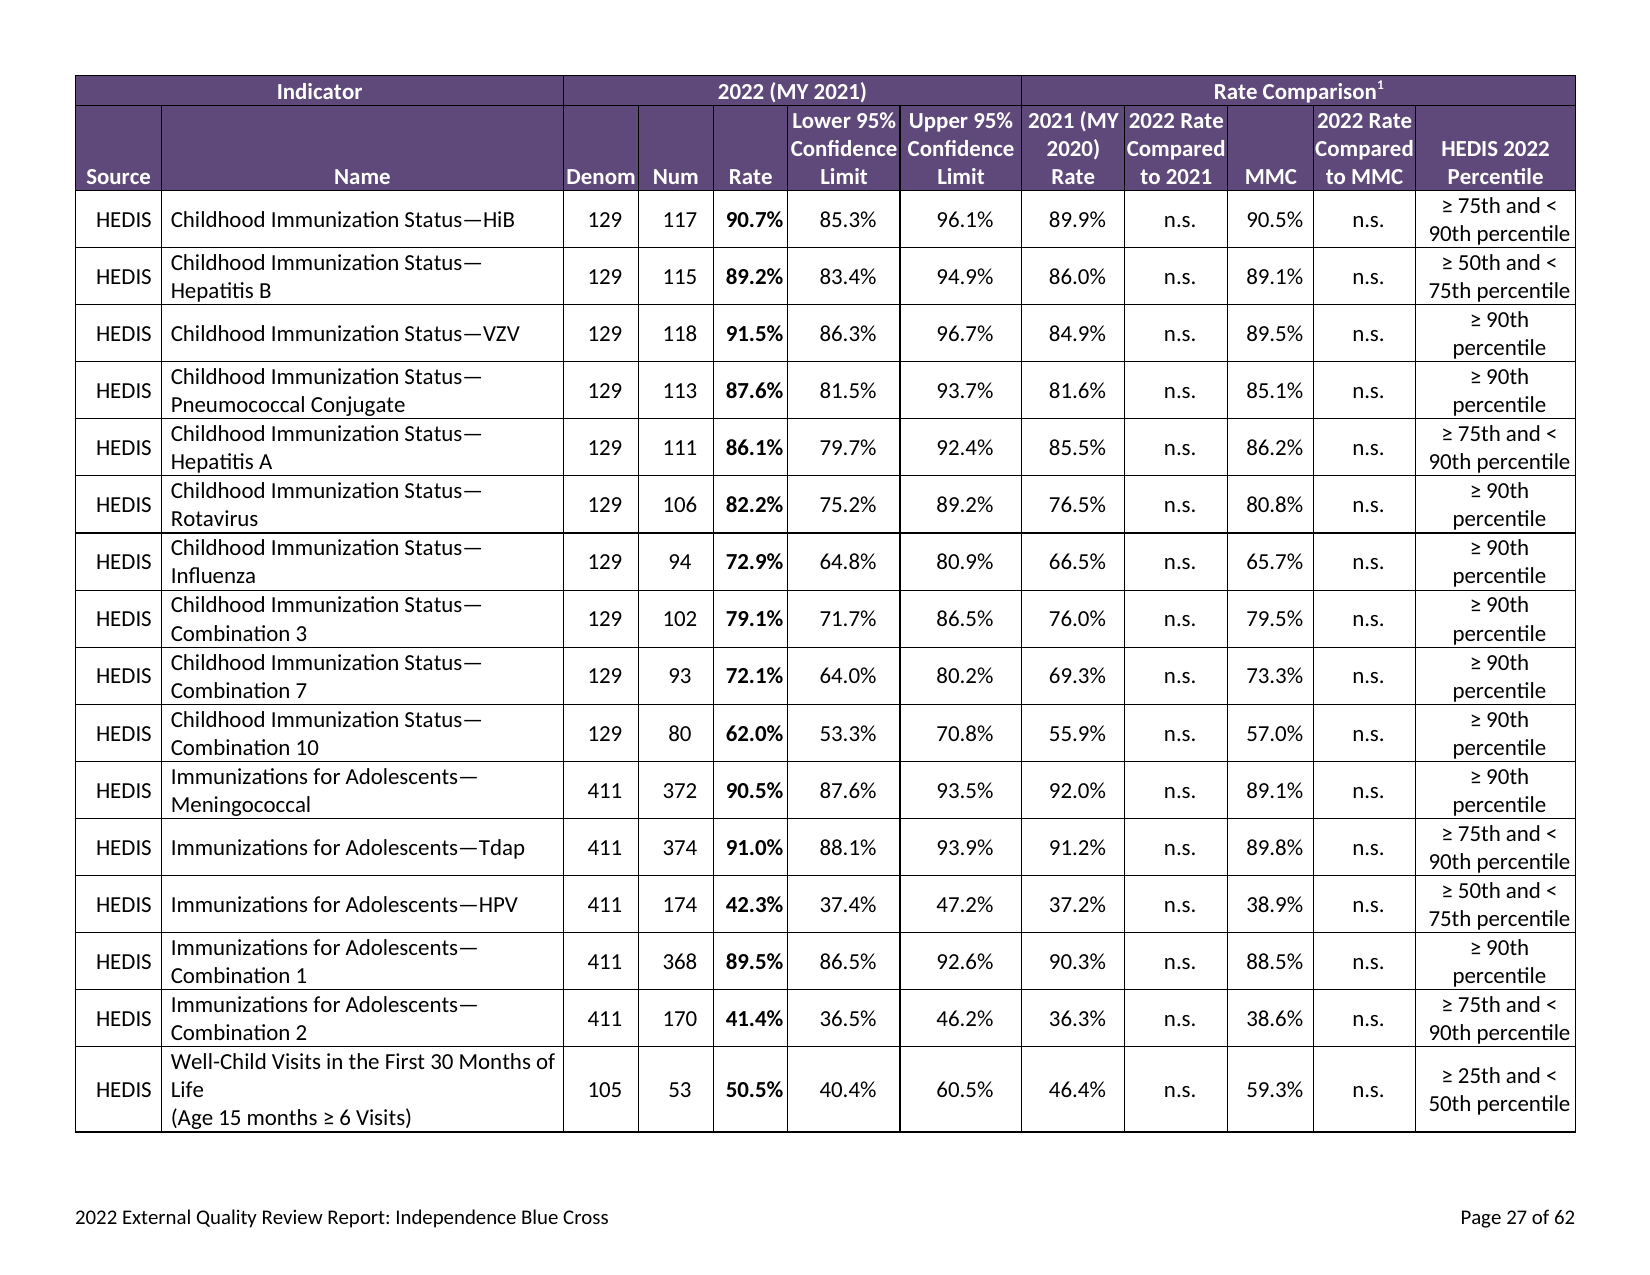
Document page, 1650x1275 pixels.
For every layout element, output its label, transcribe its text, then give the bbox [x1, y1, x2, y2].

table_cell Immunizations for Adolescents—HPV [162, 876, 563, 932]
table_cell HEDIS [76, 419, 161, 475]
table_cell 93.7% [901, 362, 1021, 418]
table_cell 38.9% [1228, 876, 1313, 932]
table_cell HEDIS [76, 819, 161, 875]
table_cell 86.2% [1228, 419, 1313, 475]
table_cell n.s. [1314, 762, 1415, 818]
table_cell 91.2% [1022, 819, 1124, 875]
table_cell 105 [564, 1047, 638, 1131]
table_cell Rate [714, 106, 787, 190]
table_cell 106 [639, 476, 713, 532]
table_cell 84.9% [1022, 305, 1124, 361]
table_cell 89.1% [1228, 762, 1313, 818]
table_cell 92.6% [901, 933, 1021, 989]
table_cell 86.5% [788, 933, 899, 989]
table_cell Childhood Immunization Status—HiB [162, 191, 563, 247]
table_cell n.s. [1125, 534, 1227, 589]
table_cell 89.5% [1228, 305, 1313, 361]
table_cell 86.5% [901, 591, 1021, 647]
table_cell 129 [564, 248, 638, 304]
table_cell 66.5% [1022, 534, 1124, 589]
table_cell 374 [639, 819, 713, 875]
table_cell 60.5% [901, 1047, 1021, 1131]
table_header Indicator [76, 76, 563, 105]
table_cell HEDIS 2022 Percentile [1416, 106, 1575, 190]
table_cell 89.2% [901, 476, 1021, 532]
table_cell n.s. [1314, 476, 1415, 532]
table_cell 83.4% [788, 248, 899, 304]
table_cell 57.0% [1228, 705, 1313, 761]
table_cell 46.4% [1022, 1047, 1124, 1131]
table_cell 411 [564, 819, 638, 875]
table_cell MMC [1228, 106, 1313, 190]
table_cell HEDIS [76, 876, 161, 932]
table_cell Childhood Immunization Status—Combination 7 [162, 648, 563, 704]
table_cell n.s. [1125, 876, 1227, 932]
table_cell ≥ 90th percentile [1416, 476, 1575, 532]
table_cell Well-Child Visits in the First 30 Months of Life (Age 15 months ≥ 6 Visits) [162, 1047, 563, 1131]
table_cell Immunizations for Adolescents— Combination 1 [162, 933, 563, 989]
table_cell 69.3% [1022, 648, 1124, 704]
table_cell 75.2% [788, 476, 899, 532]
table_cell 64.0% [788, 648, 899, 704]
table_cell 73.3% [1228, 648, 1313, 704]
table_cell HEDIS [76, 248, 161, 304]
table_cell n.s. [1125, 762, 1227, 818]
table_cell ≥ 25th and < 50th percentile [1416, 1047, 1575, 1131]
table_cell 115 [639, 248, 713, 304]
table_cell 91.5% [714, 305, 787, 361]
table_cell ≥ 90th percentile [1416, 534, 1575, 589]
table_cell 88.5% [1228, 933, 1313, 989]
table_cell 93.9% [901, 819, 1021, 875]
table_cell HEDIS [76, 362, 161, 418]
table_cell 79.5% [1228, 591, 1313, 647]
table_cell 90.5% [1228, 191, 1313, 247]
table_cell 72.9% [714, 534, 787, 589]
table_cell n.s. [1125, 1047, 1227, 1131]
table_cell n.s. [1125, 476, 1227, 532]
table_cell 89.9% [1022, 191, 1124, 247]
table_cell Num [639, 106, 713, 190]
table_cell 89.2% [714, 248, 787, 304]
table_cell 411 [564, 933, 638, 989]
table_cell 81.6% [1022, 362, 1124, 418]
table_cell 2021 (MY 2020) Rate [1022, 106, 1124, 190]
table_cell 36.5% [788, 990, 899, 1046]
table_cell 129 [564, 534, 638, 589]
table_cell Childhood Immunization Status—Hepatitis B [162, 248, 563, 304]
table_cell 129 [564, 419, 638, 475]
table_cell Immunizations for Adolescents—Tdap [162, 819, 563, 875]
table_cell Name [162, 106, 563, 190]
table_cell n.s. [1314, 933, 1415, 989]
table_cell 85.1% [1228, 362, 1313, 418]
table_cell 82.2% [714, 476, 787, 532]
table_cell ≥ 90th percentile [1416, 305, 1575, 361]
table_cell 411 [564, 762, 638, 818]
table_cell HEDIS [76, 591, 161, 647]
table_cell n.s. [1314, 248, 1415, 304]
table_cell 129 [564, 591, 638, 647]
table_cell 53 [639, 1047, 713, 1131]
table_cell 368 [639, 933, 713, 989]
table_cell 94 [639, 534, 713, 589]
table_cell 86.0% [1022, 248, 1124, 304]
table_cell 170 [639, 990, 713, 1046]
table_cell 174 [639, 876, 713, 932]
table_cell 80.2% [901, 648, 1021, 704]
table_cell 94.9% [901, 248, 1021, 304]
table_cell 36.3% [1022, 990, 1124, 1046]
table_cell ≥ 75th and < 90th percentile [1416, 191, 1575, 247]
table_cell n.s. [1125, 248, 1227, 304]
table_cell n.s. [1314, 362, 1415, 418]
table_cell Childhood Immunization Status—Combination 10 [162, 705, 563, 761]
table_cell 46.2% [901, 990, 1021, 1046]
table_cell 53.3% [788, 705, 899, 761]
table_cell Source [76, 106, 161, 190]
table_cell ≥ 75th and < 90th percentile [1416, 990, 1575, 1046]
table_cell n.s. [1314, 591, 1415, 647]
table_cell n.s. [1314, 990, 1415, 1046]
table_cell 129 [564, 476, 638, 532]
table_cell 79.7% [788, 419, 899, 475]
table_cell 50.5% [714, 1047, 787, 1131]
table_cell ≥ 90th percentile [1416, 933, 1575, 989]
table_cell Childhood Immunization Status—Pneumococcal Conjugate [162, 362, 563, 418]
table_cell 92.0% [1022, 762, 1124, 818]
table_cell n.s. [1125, 933, 1227, 989]
table_cell Upper 95% Confidence Limit [901, 106, 1021, 190]
table_cell HEDIS [76, 191, 161, 247]
table_cell 55.9% [1022, 705, 1124, 761]
table_cell 89.8% [1228, 819, 1313, 875]
table_cell 80.9% [901, 534, 1021, 589]
table_cell 90.3% [1022, 933, 1124, 989]
table_cell ≥ 75th and < 90th percentile [1416, 419, 1575, 475]
table_header Rate Comparison1 [1022, 76, 1575, 105]
table_cell n.s. [1314, 419, 1415, 475]
table_cell n.s. [1314, 705, 1415, 761]
table_cell 129 [564, 705, 638, 761]
table_cell 79.1% [714, 591, 787, 647]
table_cell 85.5% [1022, 419, 1124, 475]
table_cell 85.3% [788, 191, 899, 247]
table_cell 90.7% [714, 191, 787, 247]
table_cell n.s. [1125, 305, 1227, 361]
table_cell n.s. [1125, 990, 1227, 1046]
table_cell Immunizations for Adolescents— Meningococcal [162, 762, 563, 818]
table_cell 59.3% [1228, 1047, 1313, 1131]
table_cell 96.7% [901, 305, 1021, 361]
table_cell 129 [564, 191, 638, 247]
table_cell HEDIS [76, 1047, 161, 1131]
table_cell 89.5% [714, 933, 787, 989]
table_cell 80.8% [1228, 476, 1313, 532]
table_cell n.s. [1314, 534, 1415, 589]
table_cell HEDIS [76, 305, 161, 361]
table_cell 93 [639, 648, 713, 704]
table_cell ≥ 90th percentile [1416, 762, 1575, 818]
table_cell 71.7% [788, 591, 899, 647]
table_cell ≥ 90th percentile [1416, 591, 1575, 647]
table_cell HEDIS [76, 990, 161, 1046]
table_cell n.s. [1125, 591, 1227, 647]
table_cell ≥ 90th percentile [1416, 705, 1575, 761]
table_cell 42.3% [714, 876, 787, 932]
table_cell Lower 95% Confidence Limit [788, 106, 899, 190]
table_cell 47.2% [901, 876, 1021, 932]
table_cell 41.4% [714, 990, 787, 1046]
table_cell n.s. [1125, 648, 1227, 704]
table_cell 80 [639, 705, 713, 761]
table_cell 411 [564, 876, 638, 932]
table_cell Childhood Immunization Status—Rotavirus [162, 476, 563, 532]
table_cell ≥ 90th percentile [1416, 648, 1575, 704]
table_cell n.s. [1314, 876, 1415, 932]
table_cell 76.5% [1022, 476, 1124, 532]
table_cell 38.6% [1228, 990, 1313, 1046]
table_cell 62.0% [714, 705, 787, 761]
table_cell Childhood Immunization Status—Combination 3 [162, 591, 563, 647]
table_cell 92.4% [901, 419, 1021, 475]
table_cell n.s. [1314, 648, 1415, 704]
table_cell 86.3% [788, 305, 899, 361]
table_cell 96.1% [901, 191, 1021, 247]
table_cell 372 [639, 762, 713, 818]
table_cell 2022 Rate Compared to 2021 [1125, 106, 1227, 190]
table_cell 129 [564, 648, 638, 704]
table_cell 111 [639, 419, 713, 475]
table_cell Childhood Immunization Status—Influenza [162, 534, 563, 589]
table_cell 118 [639, 305, 713, 361]
table_cell 87.6% [788, 762, 899, 818]
table_cell n.s. [1125, 419, 1227, 475]
table_cell Denom [564, 106, 638, 190]
table_cell HEDIS [76, 648, 161, 704]
table_cell 91.0% [714, 819, 787, 875]
table_cell ≥ 50th and < 75th percentile [1416, 248, 1575, 304]
table_cell 93.5% [901, 762, 1021, 818]
table_cell 88.1% [788, 819, 899, 875]
table_cell 87.6% [714, 362, 787, 418]
table_cell 64.8% [788, 534, 899, 589]
table_cell 113 [639, 362, 713, 418]
table_cell HEDIS [76, 476, 161, 532]
table_cell 90.5% [714, 762, 787, 818]
table_cell 70.8% [901, 705, 1021, 761]
table_cell 129 [564, 362, 638, 418]
table_cell 40.4% [788, 1047, 899, 1131]
table_cell 65.7% [1228, 534, 1313, 589]
table_cell n.s. [1125, 819, 1227, 875]
table_cell 72.1% [714, 648, 787, 704]
table_cell Immunizations for Adolescents— Combination 2 [162, 990, 563, 1046]
table_cell n.s. [1125, 705, 1227, 761]
table_cell Childhood Immunization Status—VZV [162, 305, 563, 361]
table_cell HEDIS [76, 705, 161, 761]
table_cell 76.0% [1022, 591, 1124, 647]
table_cell HEDIS [76, 534, 161, 589]
table_cell n.s. [1314, 1047, 1415, 1131]
table_cell 117 [639, 191, 713, 247]
table_cell 81.5% [788, 362, 899, 418]
table_cell n.s. [1314, 305, 1415, 361]
table_cell ≥ 75th and < 90th percentile [1416, 819, 1575, 875]
table_cell 37.2% [1022, 876, 1124, 932]
table_cell ≥ 90th percentile [1416, 362, 1575, 418]
table_cell 2022 Rate Compared to MMC [1314, 106, 1415, 190]
table_cell 129 [564, 305, 638, 361]
table_cell HEDIS [76, 933, 161, 989]
table_cell 37.4% [788, 876, 899, 932]
table_cell Childhood Immunization Status—Hepatitis A [162, 419, 563, 475]
table_cell n.s. [1125, 191, 1227, 247]
table_cell n.s. [1314, 191, 1415, 247]
table_header 2022 (MY 2021) [564, 76, 1021, 105]
table_cell HEDIS [76, 762, 161, 818]
table_cell n.s. [1125, 362, 1227, 418]
table_cell n.s. [1314, 819, 1415, 875]
table_cell 102 [639, 591, 713, 647]
table_cell 86.1% [714, 419, 787, 475]
table_cell ≥ 50th and < 75th percentile [1416, 876, 1575, 932]
table_cell 411 [564, 990, 638, 1046]
table_cell 89.1% [1228, 248, 1313, 304]
